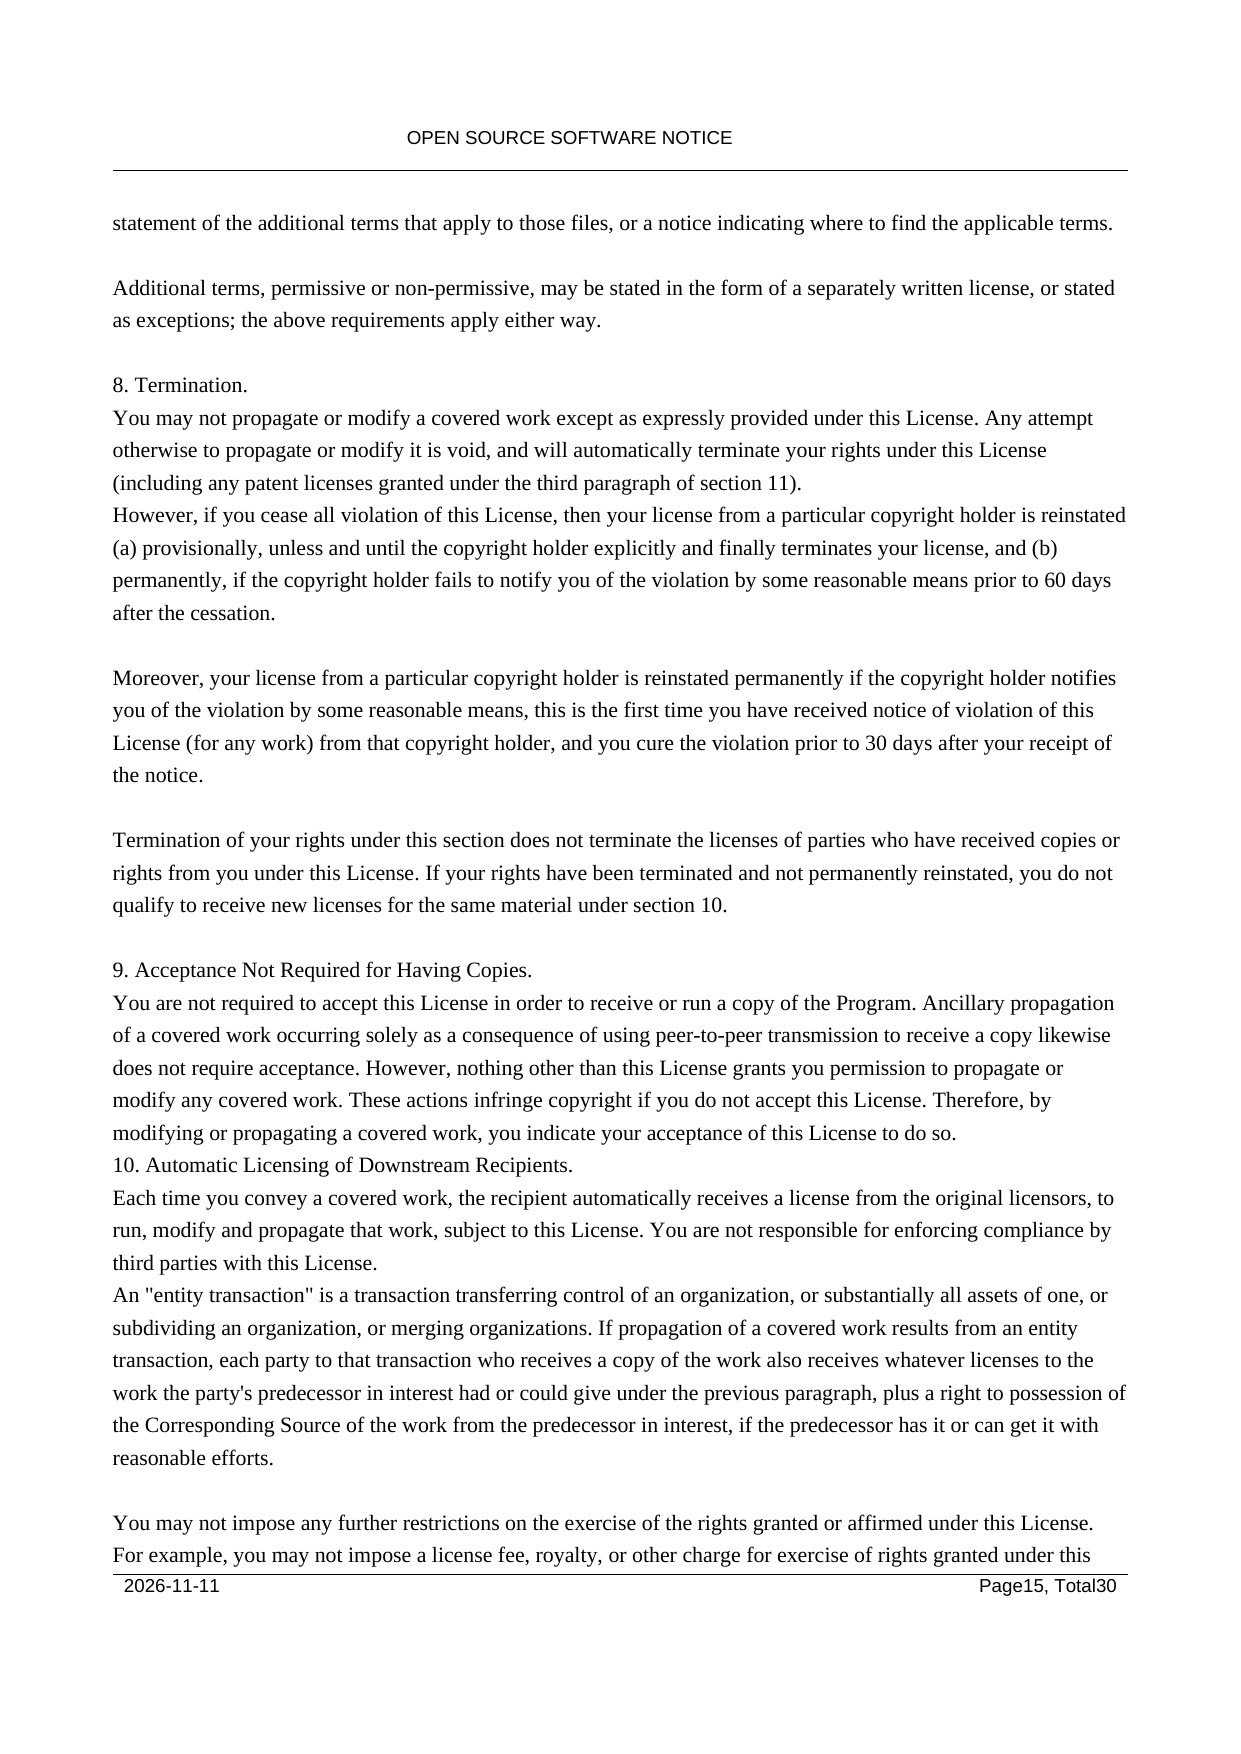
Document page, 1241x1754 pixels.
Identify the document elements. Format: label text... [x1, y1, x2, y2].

text Each time you convey a covered work, the recipient automatically receives a license from the original licensors, to run, modify and propagate that work, subject to this License. You are not responsible for enforcing compliance by third parties with this License. [112, 1181, 1128, 1279]
text You are not required to accept this License in order to receive or run a copy of the Program. Ancillary propagation of a covered work occurring solely as a consequence of using peer-to-peer transmission to receive a copy likewise does not require acceptance. However, nothing other than this License grants you permission to propagate or modify any covered work. These actions infringe copyright if you do not accept this License. Therefore, by modifying or propagating a covered work, you indicate your acceptance of this License to do so. [112, 986, 1128, 1149]
text 8. Termination. [112, 369, 1128, 401]
text 10. Automatic Licensing of Downstream Recipients. [112, 1149, 1128, 1181]
text Additional terms, permissive or non-permissive, may be stated in the form of a separately written license, or stated as exceptions; the above requirements apply either way. [112, 271, 1128, 336]
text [112, 206, 1128, 239]
text An "entity transaction" is a transaction transferring control of an organization, or substantially all assets of one, or subdividing an organization, or merging organizations. If propagation of a covered work results from an entity transaction, each party to that transaction who receives a copy of the work also receives whatever licenses to the work the party's predecessor in interest had or could give under the previous paragraph, plus a right to possession of the Corresponding Source of the work from the predecessor in interest, if the predecessor has it or can get it with reasonable efforts. [112, 1279, 1128, 1474]
text However, if you cease all violation of this License, then your license from a particular copyright holder is reinstated (a) provisionally, unless and until the copyright holder explicitly and finally terminates your license, and (b) permanently, if the copyright holder fails to notify you of the violation by some reasonable means prior to 60 days after the cessation. [112, 499, 1128, 629]
text Termination of your rights under this section does not terminate the licenses of parties who have received copies or rights from you under this License. If your rights have been terminated and not permanently reinstated, you do not qualify to receive new licenses for the same material under section 10. [112, 824, 1128, 921]
text Moreover, your license from a particular copyright holder is reinstated permanently if the copyright holder notifies you of the violation by some reasonable means, this is the first time you have received notice of violation of this License (for any work) from that copyright holder, and you cure the violation prior to 30 days after your receipt of the notice. [112, 661, 1128, 791]
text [112, 1506, 1128, 1571]
text 9. Acceptance Not Required for Having Copies. [112, 954, 1128, 986]
text You may not propagate or modify a covered work except as expressly provided under this License. Any attempt otherwise to propagate or modify it is void, and will automatically terminate your rights under this License (including any patent licenses granted under the third paragraph of section 11). [112, 401, 1128, 499]
